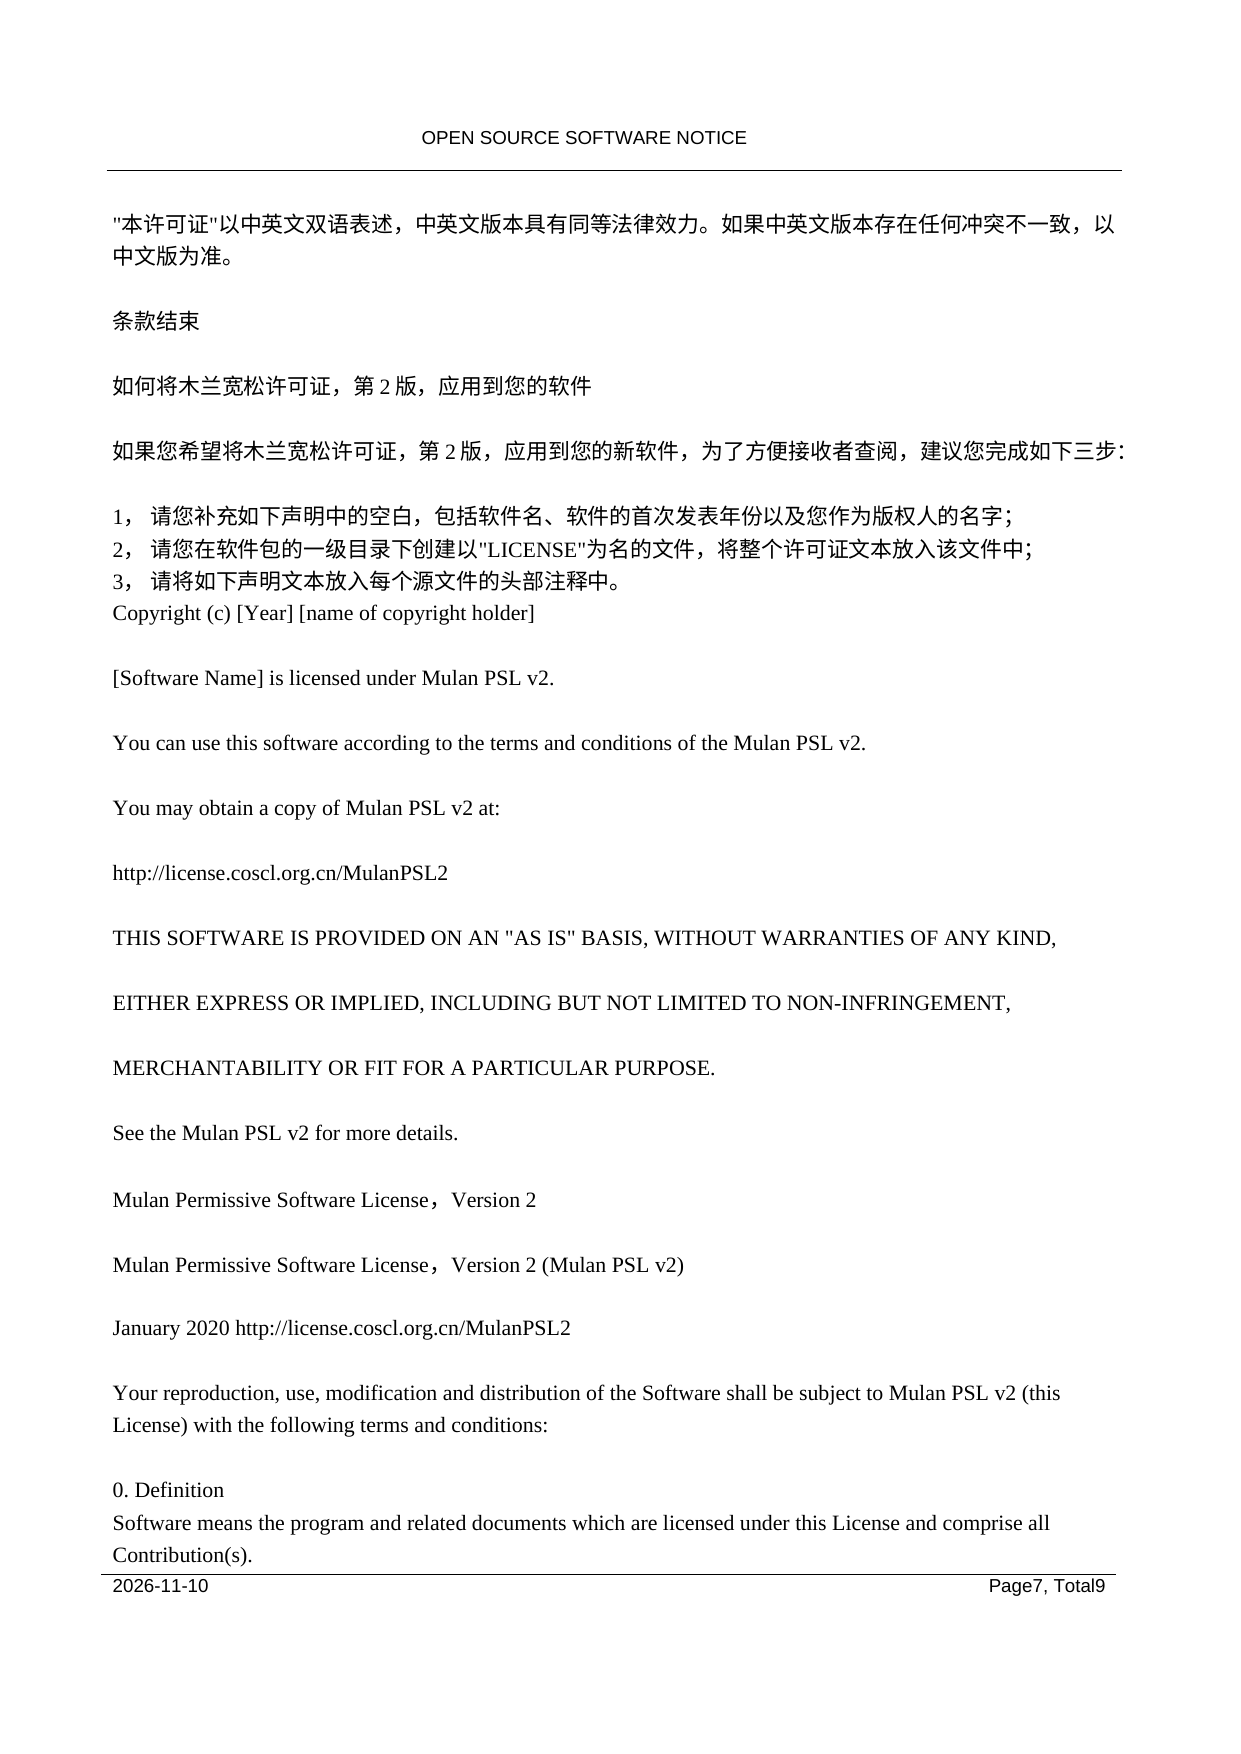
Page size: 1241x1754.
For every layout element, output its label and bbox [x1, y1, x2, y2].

text [112, 206, 1128, 1571]
